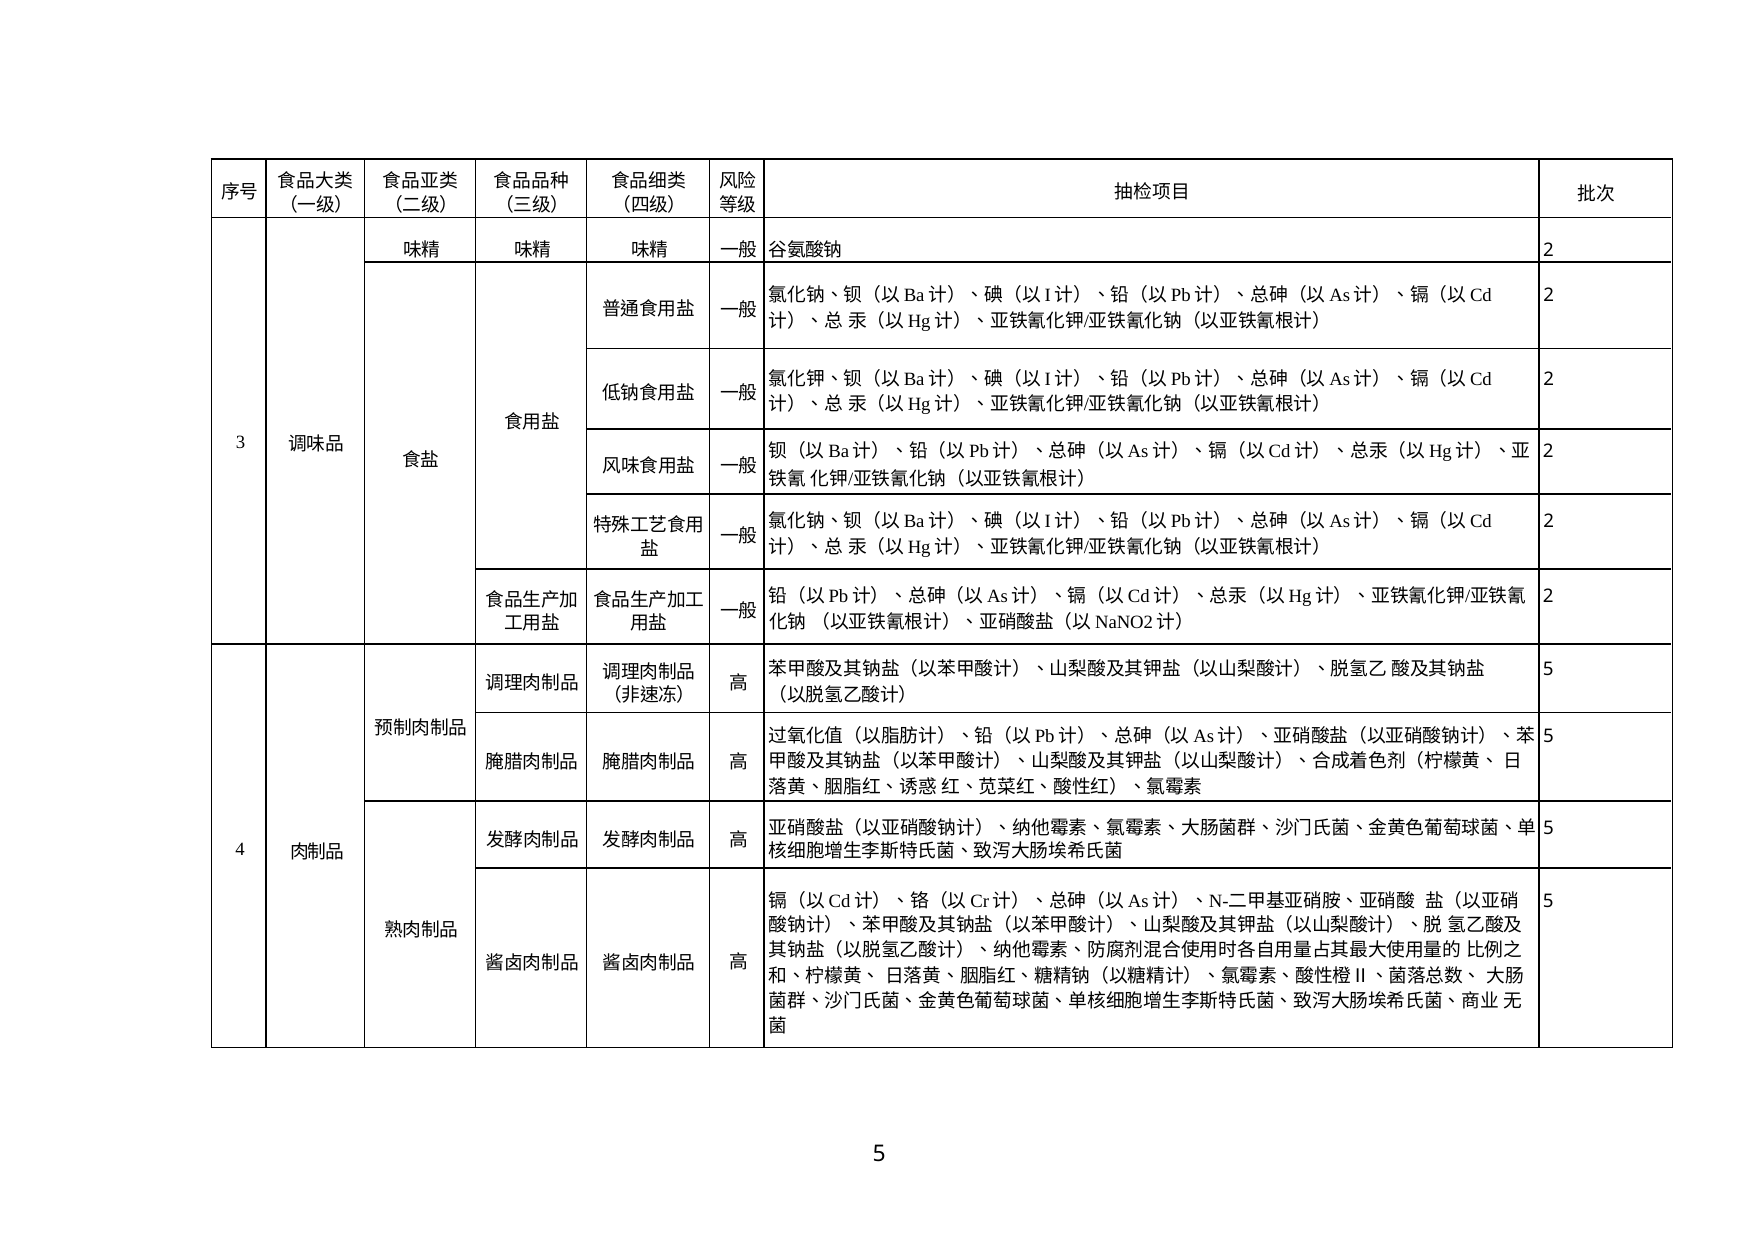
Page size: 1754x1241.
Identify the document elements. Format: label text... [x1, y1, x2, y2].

table_cell 发酵肉制品 [587, 802, 709, 867]
table_cell 一般 [710, 570, 763, 643]
table_cell 高 [710, 645, 763, 712]
table_cell 食用盐 [476, 263, 586, 568]
table_cell 腌腊肉制品 [476, 713, 586, 800]
table_cell 2 [1540, 261, 1672, 348]
table_cell 2 [1540, 428, 1672, 493]
table_cell 过氧化值（以脂肪计）、铅（以Pb计）、总砷（以As计）、亚硝酸盐（以亚硝酸钠计）、苯 甲酸及其钠盐（以苯甲酸计）、山梨酸及其钾盐（以山梨酸计）、合成着色剂（柠檬黄、 日落黄、胭脂红、诱惑 红、苋菜红、酸性红）、氯霉素 [765, 713, 1538, 800]
table_cell 食盐 [365, 263, 475, 643]
table_cell 肉制品 [267, 645, 364, 1046]
table_cell 风味食用盐 [587, 430, 709, 493]
table_header 食品细类 （四级） [587, 160, 709, 217]
table_cell 高 [710, 869, 763, 1046]
table_cell 氯化钠、钡（以Ba计）、碘（以I计）、铅（以Pb计）、总砷（以As计）、镉（以Cd计）、总 汞（以Hg计）、亚铁氰化钾/亚铁氰化钠（以亚铁氰根计） [765, 263, 1538, 348]
table_cell 一般 [710, 218, 763, 261]
table_cell 调味品 [267, 218, 364, 643]
table_cell 腌腊肉制品 [587, 713, 709, 800]
table_header 抽检项目 [765, 160, 1538, 217]
table_cell 铅（以Pb计）、总砷（以As计）、镉（以Cd计）、总汞（以Hg计）、亚铁氰化钾/亚铁氰化钠 （以亚铁氰根计）、亚硝酸盐（以NaNO2计） [765, 570, 1538, 643]
table_cell 5 [1540, 712, 1672, 800]
table_header 序号 [212, 160, 265, 217]
table_cell 一般 [710, 349, 763, 428]
table_cell 味精 [476, 218, 586, 261]
table_header 食品品种 （三级） [476, 160, 586, 217]
table_cell 食品生产加 工用盐 [476, 570, 586, 643]
table_cell 苯甲酸及其钠盐（以苯甲酸计）、山梨酸及其钾盐（以山梨酸计）、脱氢乙 酸及其钠盐（以脱氢乙酸计） [765, 645, 1538, 712]
table_cell 高 [710, 713, 763, 800]
table_cell 氯化钾、钡（以Ba计）、碘（以I计）、铅（以Pb计）、总砷（以As计）、镉（以Cd计）、总 汞（以Hg计）、亚铁氰化钾/亚铁氰化钠（以亚铁氰根计） [765, 349, 1538, 428]
table_cell 2 [1540, 348, 1672, 428]
table_cell 5 [1540, 867, 1672, 1046]
table_cell 亚硝酸盐（以亚硝酸钠计）、纳他霉素、氯霉素、大肠菌群、沙门氏菌、金黄色葡萄球菌、单 核细胞增生李斯特氏菌、致泻大肠埃希氏菌 [765, 802, 1538, 867]
table_header 食品亚类 （二级） [365, 160, 475, 217]
table_cell 高 [710, 802, 763, 867]
table_cell 5 [1540, 800, 1672, 867]
table_cell 熟肉制品 [365, 802, 475, 1046]
table_cell 2 [1540, 217, 1672, 261]
table_cell 镉（以Cd计）、铬（以Cr计）、总砷（以As计）、N-二甲基亚硝胺、亚硝酸 盐（以亚硝酸钠计）、苯甲酸及其钠盐（以苯甲酸计）、山梨酸及其钾盐（以山梨酸计）、脱 氢乙酸及其钠盐（以脱氢乙酸计）、纳他霉素、防腐剂混合使用时各自用量占其最大使用量的 比例之和、柠檬黄、 日落黄、胭脂红、糖精钠（以糖精计）、氯霉素、酸性橙Ⅱ、菌落总数、 大肠菌群、沙门氏菌、金黄色葡萄球菌、单核细胞增生李斯特氏菌、致泻大肠埃希氏菌、商业 无菌 [765, 869, 1538, 1046]
table_cell 5 [1540, 643, 1672, 712]
table_cell 味精 [587, 218, 709, 261]
table_cell 酱卤肉制品 [476, 869, 586, 1046]
table_cell 预制肉制品 [365, 645, 475, 800]
table_header 食品大类 （一级） [267, 160, 364, 217]
table_cell 一般 [710, 430, 763, 493]
table_cell 一般 [710, 495, 763, 568]
table_cell 一般 [710, 263, 763, 348]
table_cell 谷氨酸钠 [765, 218, 1538, 261]
table_cell 发酵肉制品 [476, 802, 586, 867]
table_cell 调理肉制品 [476, 645, 586, 712]
table_cell 酱卤肉制品 [587, 869, 709, 1046]
table_cell 2 [1540, 568, 1672, 643]
table_cell 2 [1540, 493, 1672, 568]
table_cell 味精 [365, 218, 475, 261]
table_cell 钡（以Ba计）、铅（以Pb计）、总砷（以As计）、镉（以Cd计）、总汞（以Hg计）、亚铁氰 化钾/亚铁氰化钠（以亚铁氰根计） [765, 430, 1538, 493]
table_cell 食品生产加工 用盐 [587, 570, 709, 643]
table_cell 调理肉制品 （非速冻） [587, 645, 709, 712]
table_cell 3 [212, 218, 265, 643]
table_header 风险 等级 [710, 160, 763, 217]
table_cell 4 [212, 645, 265, 1046]
table_cell 普通食用盐 [587, 263, 709, 348]
table_cell 低钠食用盐 [587, 349, 709, 428]
table_cell 氯化钠、钡（以Ba计）、碘（以I计）、铅（以Pb计）、总砷（以As计）、镉（以Cd计）、总 汞（以Hg计）、亚铁氰化钾/亚铁氰化钠（以亚铁氰根计） [765, 495, 1538, 568]
table_cell 特殊工艺食用 盐 [587, 495, 709, 568]
table_header 批次 [1540, 160, 1672, 217]
